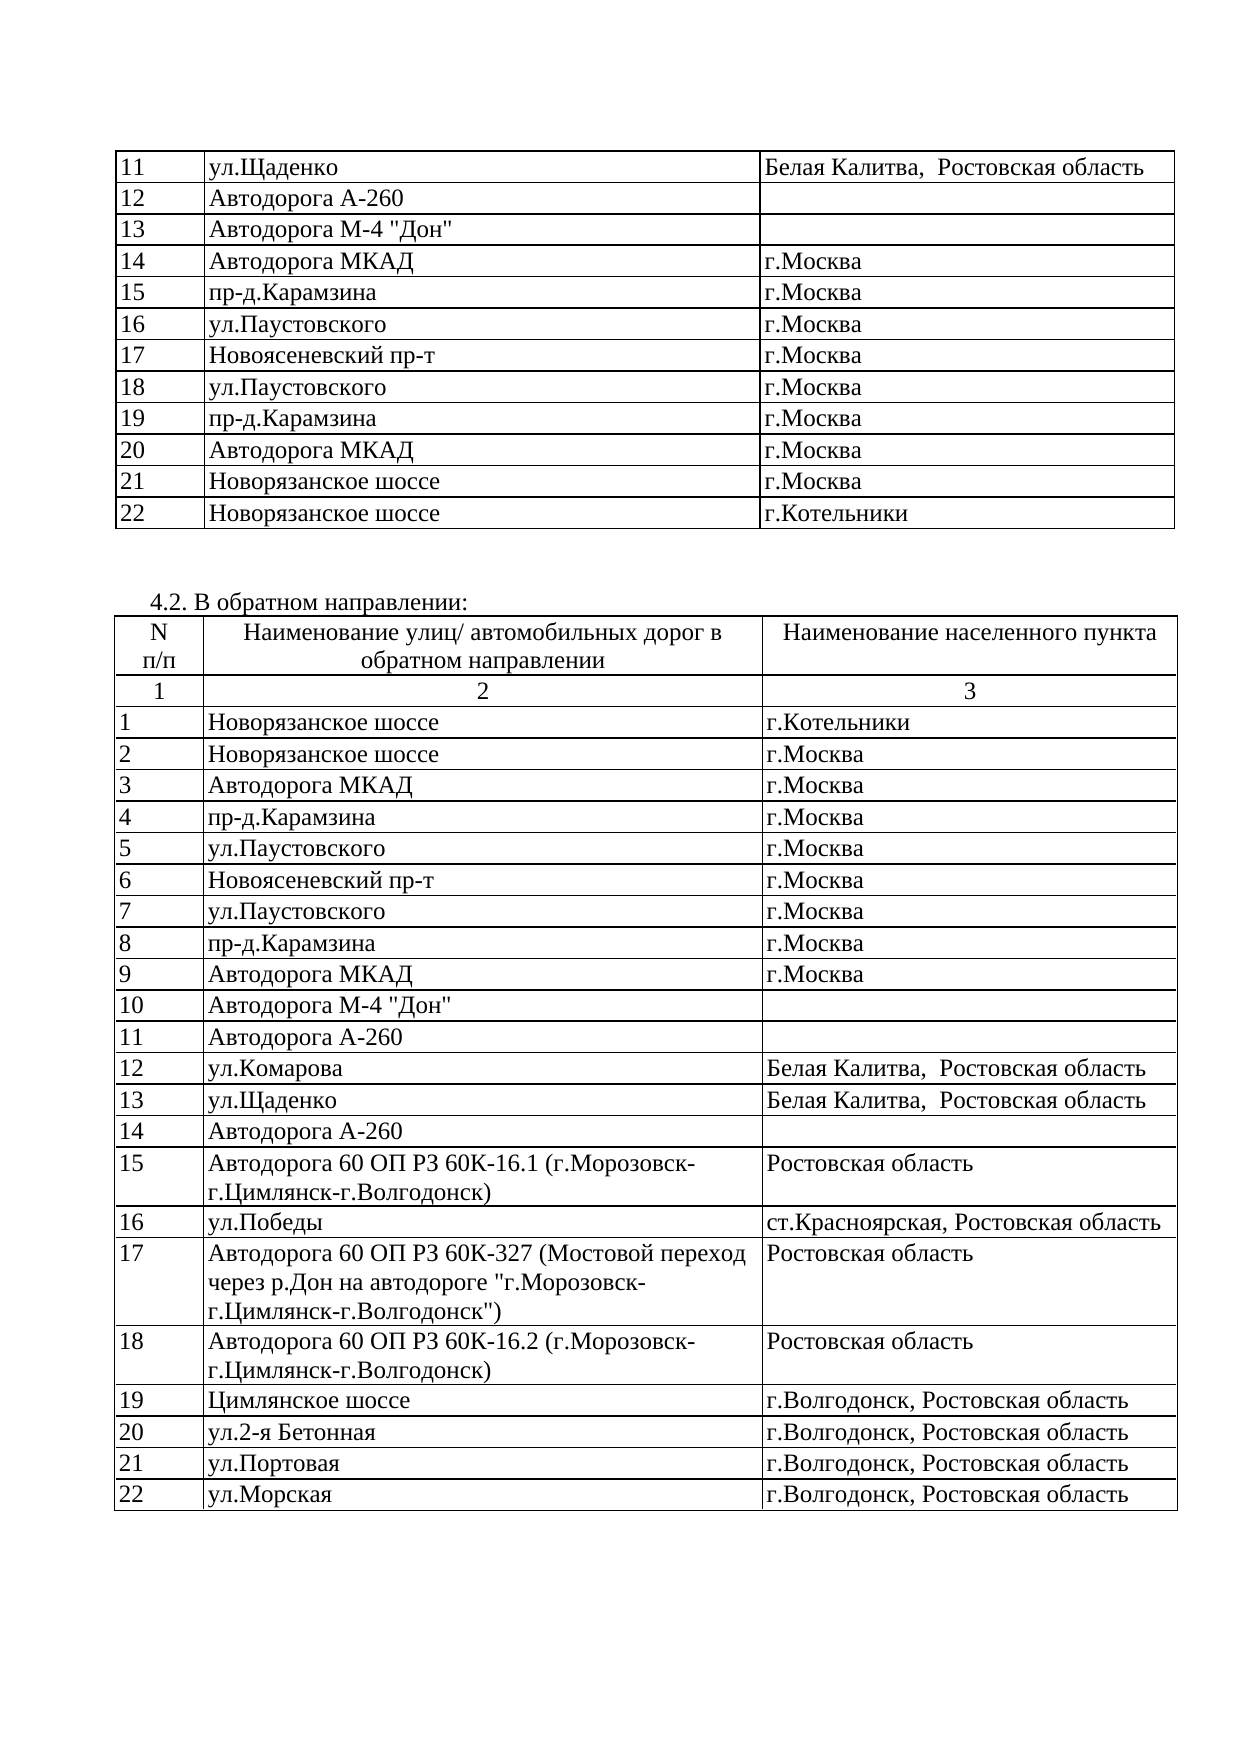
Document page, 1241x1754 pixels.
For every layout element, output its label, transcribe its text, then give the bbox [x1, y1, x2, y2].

table_cell 3 [763, 674, 1177, 706]
table_cell Автодорога 60 ОП РЗ 60К-327 (Мостовой переход через р.Дон на автодороге "г.Морозовск-г.Цимлянск-г.Волгодонск") [204, 1238, 762, 1324]
table_cell 22 [117, 498, 204, 527]
table_cell 13 [115, 1084, 203, 1115]
table_cell г.Москва [763, 737, 1177, 769]
table_cell ул.Морская [204, 1480, 762, 1509]
table_cell 7 [115, 896, 203, 926]
table_cell [761, 215, 1174, 244]
table_cell 22 [115, 1479, 203, 1509]
table_cell Ростовская область [763, 1325, 1177, 1384]
table_cell г.Москва [761, 435, 1174, 464]
table_cell г.Котельники [763, 706, 1177, 737]
table_cell [761, 183, 1174, 213]
table_cell пр-д.Карамзина [204, 802, 762, 832]
table_cell г.Москва [763, 832, 1177, 863]
table_cell г.Волгодонск, Ростовская область [763, 1415, 1177, 1447]
table_cell Автодорога А-260 [205, 183, 759, 213]
table_cell 20 [115, 1416, 203, 1447]
table_cell Автодорога А-260 [204, 1116, 762, 1146]
table_cell 1 [115, 707, 203, 737]
table_cell 8 [115, 927, 203, 957]
table_cell Новорязанское шоссе [204, 739, 762, 769]
table_cell Автодорога МКАД [205, 246, 759, 276]
table_cell 11 [115, 1021, 203, 1052]
table_cell [763, 1020, 1177, 1052]
table_cell 20 [117, 435, 204, 464]
table_cell ул.Паустовского [205, 309, 759, 339]
table_cell Автодорога МКАД [204, 959, 762, 989]
table_cell г.Москва [761, 309, 1174, 339]
table_cell ул.Щаденко [205, 152, 759, 181]
table_cell 19 [115, 1385, 203, 1415]
table_cell Автодорога М-4 "Дон" [205, 215, 759, 244]
text 4.2. В обратном направлении: [150, 587, 1090, 615]
table_cell [763, 1115, 1177, 1146]
table_cell 2 [115, 738, 203, 769]
table_cell г.Волгодонск, Ростовская область [763, 1447, 1177, 1478]
table_cell ул.Щаденко [204, 1085, 762, 1115]
table_cell г.Москва [763, 895, 1177, 926]
table_cell Ростовская область [763, 1146, 1177, 1205]
table_cell 2 [204, 676, 762, 706]
table_cell г.Москва [761, 277, 1174, 307]
table_cell 17 [117, 340, 204, 370]
table_cell 6 [115, 864, 203, 894]
table_cell г.Москва [763, 800, 1177, 832]
table_cell 11 [117, 152, 204, 181]
table_cell г.Котельники [761, 498, 1174, 527]
table_cell г.Волгодонск, Ростовская область [763, 1384, 1177, 1415]
table_cell г.Москва [761, 403, 1174, 433]
table_cell пр-д.Карамзина [204, 928, 762, 957]
table_cell Автодорога М-4 "Дон" [204, 991, 762, 1020]
table_cell Автодорога МКАД [205, 435, 759, 464]
table_header Наименование улиц/ автомобильных дорог в обратном направлении [204, 617, 762, 674]
table_cell 16 [117, 309, 204, 339]
table_cell Автодорога 60 ОП РЗ 60К-16.1 (г.Морозовск-г.Цимлянск-г.Волгодонск) [204, 1148, 762, 1205]
table_cell Автодорога А-260 [204, 1022, 762, 1052]
table_cell 3 [115, 770, 203, 800]
table_cell 17 [115, 1238, 203, 1324]
table_cell ул.Портовая [204, 1448, 762, 1478]
table_cell Новорязанское шоссе [205, 466, 759, 496]
table_cell 13 [117, 215, 204, 244]
table_cell Ростовская область [763, 1237, 1177, 1324]
table_cell 10 [115, 990, 203, 1020]
table_cell ул.Победы [204, 1207, 762, 1237]
table_cell 4 [115, 801, 203, 832]
table_cell [763, 989, 1177, 1020]
table_cell ул.Комарова [204, 1053, 762, 1083]
table_cell г.Волгодонск, Ростовская область [763, 1478, 1177, 1509]
table_cell 5 [115, 833, 203, 863]
table_cell ул.Паустовского [205, 372, 759, 402]
table_cell г.Москва [763, 926, 1177, 957]
table_cell 15 [117, 277, 204, 307]
table_cell 16 [115, 1206, 203, 1237]
table_cell ул.Паустовского [204, 833, 762, 863]
table_cell г.Москва [761, 466, 1174, 496]
table_cell Новорязанское шоссе [205, 498, 759, 527]
table_cell ст.Красноярская, Ростовская область [763, 1205, 1177, 1237]
table_cell 9 [115, 959, 203, 989]
table_cell г.Москва [763, 863, 1177, 894]
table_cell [761, 152, 1174, 181]
table_cell Автодорога 60 ОП РЗ 60К-16.2 (г.Морозовск-г.Цимлянск-г.Волгодонск) [204, 1326, 762, 1384]
table_cell г.Москва [763, 769, 1177, 800]
table_cell 12 [117, 183, 204, 213]
table_cell 19 [117, 403, 204, 433]
table_cell Новорязанское шоссе [204, 707, 762, 737]
table_cell 1 [115, 675, 203, 706]
table_cell Цимлянское шоссе [204, 1385, 762, 1415]
table_cell 18 [117, 372, 204, 402]
table_cell 18 [115, 1326, 203, 1384]
table_cell 21 [117, 466, 204, 496]
table_cell Автодорога МКАД [204, 770, 762, 800]
table_cell 14 [115, 1116, 203, 1146]
table_cell Белая Калитва, Ростовская область [763, 1083, 1177, 1115]
table_cell г.Москва [763, 958, 1177, 989]
table_cell Белая Калитва, Ростовская область [763, 1052, 1177, 1083]
table_cell пр-д.Карамзина [205, 277, 759, 307]
table_cell пр-д.Карамзина [205, 403, 759, 433]
table_cell 14 [117, 246, 204, 276]
table_header N п/п [115, 617, 203, 674]
table_cell ул.Паустовского [204, 896, 762, 926]
table_cell 15 [115, 1147, 203, 1205]
table_cell Новоясеневский пр-т [204, 865, 762, 894]
table_cell г.Москва [761, 372, 1174, 402]
table_cell г.Москва [761, 340, 1174, 370]
table_cell Новоясеневский пр-т [205, 340, 759, 370]
table_cell 12 [115, 1053, 203, 1083]
table_cell ул.2-я Бетонная [204, 1417, 762, 1447]
table_cell г.Москва [761, 246, 1174, 276]
table_cell 21 [115, 1448, 203, 1478]
table_header Наименование населенного пункта [763, 617, 1177, 674]
